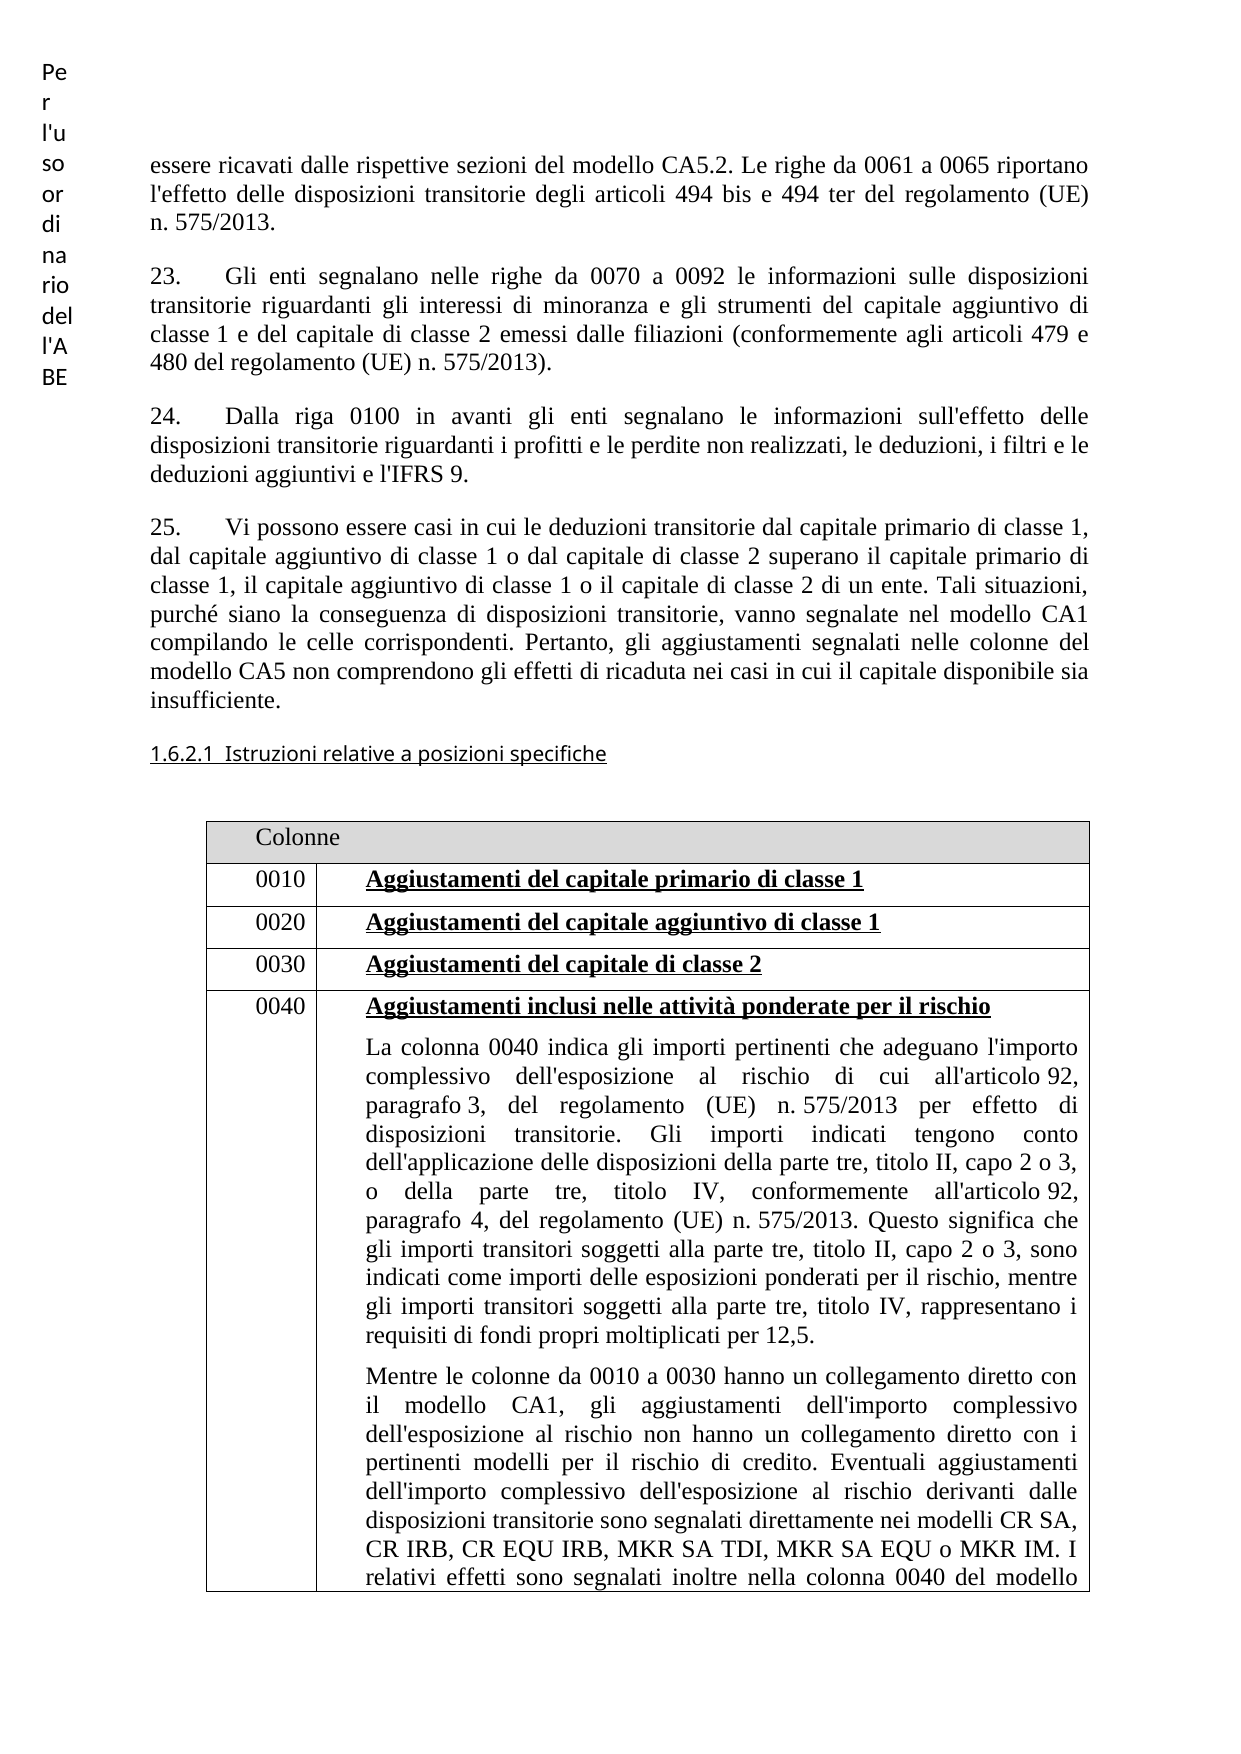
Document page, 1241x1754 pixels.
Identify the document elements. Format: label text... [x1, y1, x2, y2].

table_cell Aggiustamenti del capitale aggiuntivo di classe 1 [317, 907, 1089, 948]
table_cell 0010 [207, 864, 316, 906]
table_cell 0030 [207, 949, 316, 990]
table_cell Aggiustamenti del capitale primario di classe 1 [317, 864, 1089, 906]
table_cell 0040 [207, 991, 316, 1591]
table_header Colonne [207, 822, 1089, 863]
table_cell 0020 [207, 907, 316, 948]
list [150, 150, 1090, 236]
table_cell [317, 991, 1089, 1591]
list 1.6.2.1 Istruzioni relative a posizioni specifiche [150, 739, 1090, 767]
table_cell Aggiustamenti del capitale di classe 2 [317, 949, 1089, 990]
